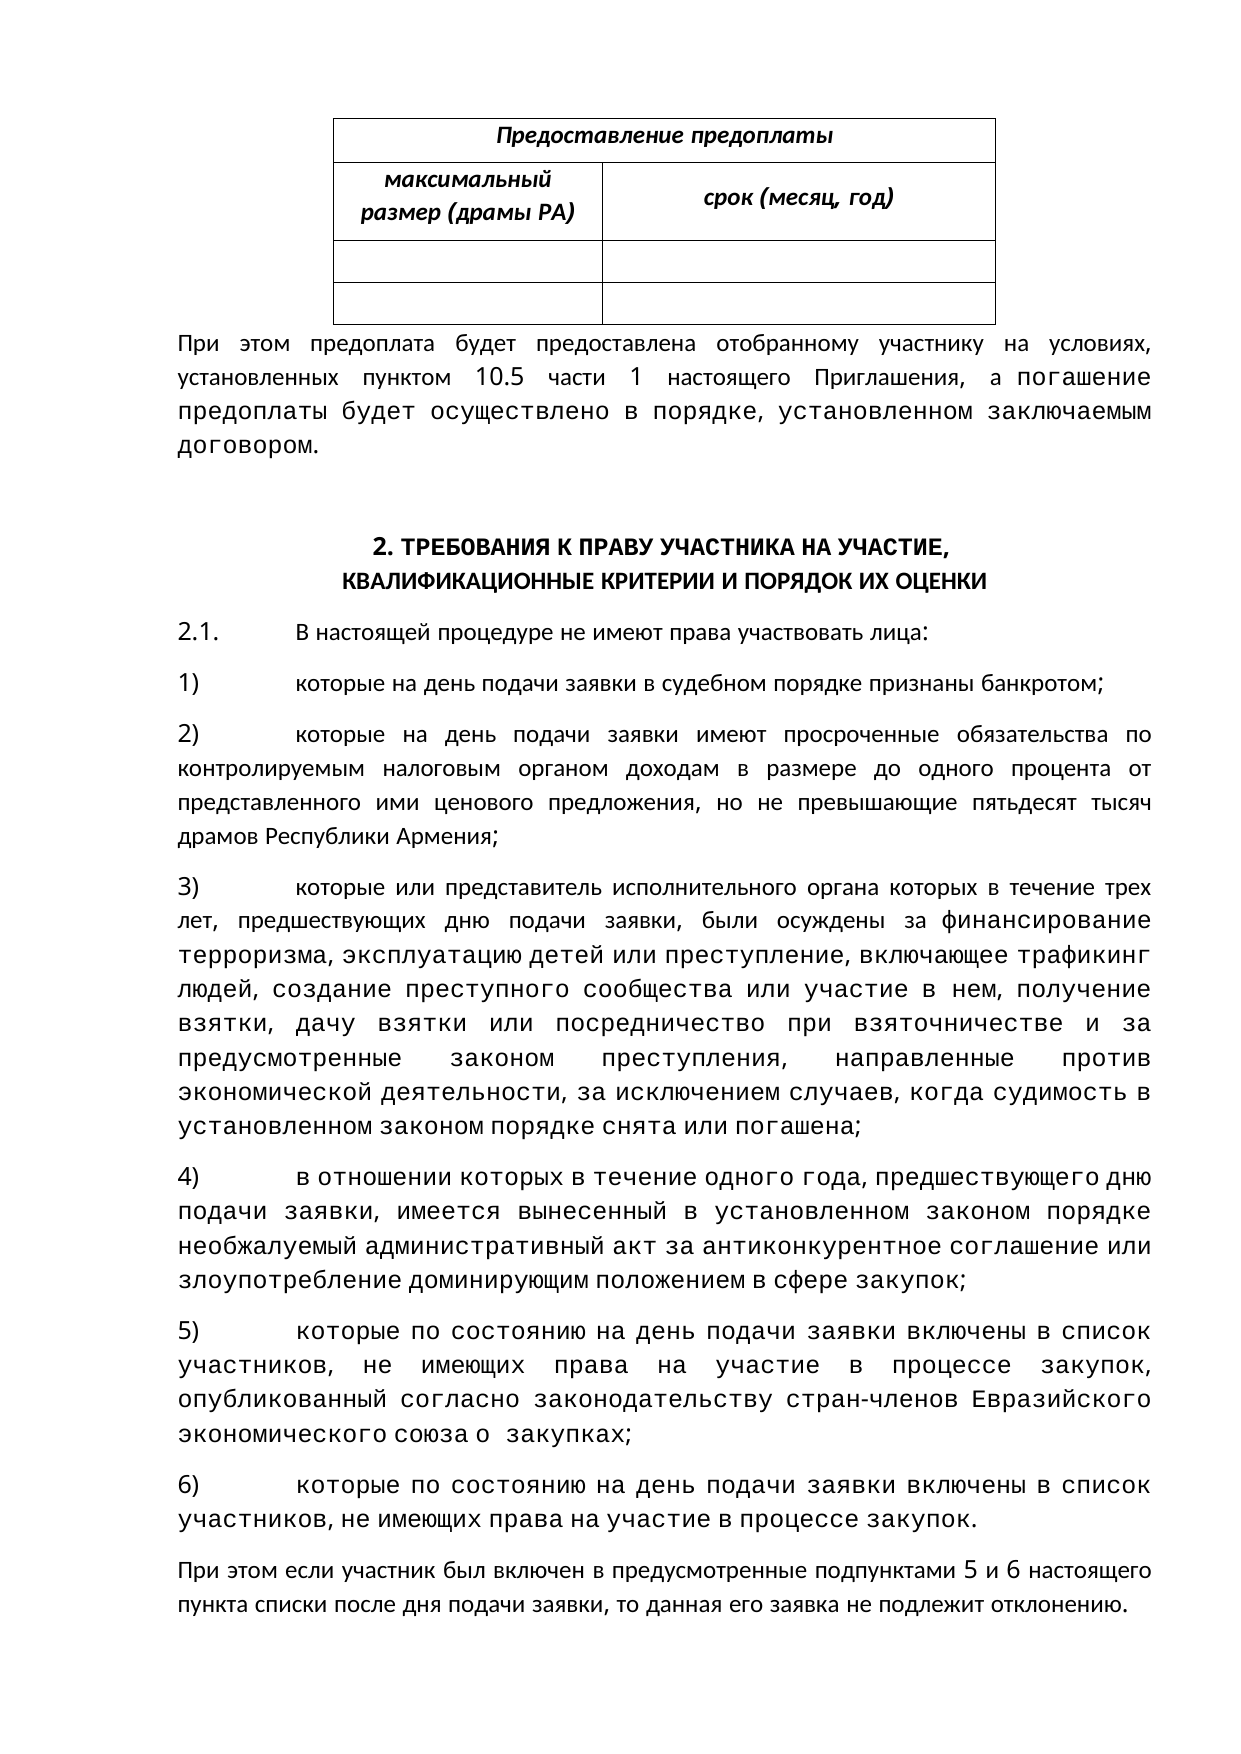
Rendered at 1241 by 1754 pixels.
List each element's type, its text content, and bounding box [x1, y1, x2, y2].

table_cell срок (месяц, год) [603, 163, 995, 240]
text 3) которые или представитель исполнительного органа которых в течение трех лет, предшествующих дню подачи заявки, были осуждены за финансирование терроризма, эксплуатацию детей или преступление, включающее трафикинг людей, создание преступного сообщества или участие в нем, получение взятки, дачу взятки или посредничество при взяточничестве и за предусмотренные законом преступления, направленные против экономической деятельности, за исключением случаев, когда судимость в установленном законом порядке снята или погашена; [177, 868, 1152, 1142]
table_header Предоставление предоплаты [334, 119, 995, 162]
text 2.1. В настоящей процедуре не имеют права участвовать лица: [177, 614, 1152, 648]
text 6) которые по состоянию на день подачи заявки включены в список участников, не имеющих права на участие в процессе закупок. [177, 1466, 1152, 1535]
text 5) которые по состоянию на день подачи заявки включены в список участников, не имеющих права на участие в процессе закупок, опубликованный согласно законодательству стран-членов Евразийского экономического союза о закупках; [177, 1312, 1152, 1449]
text 2. ТРЕБОВАНИЯ К ПРАВУ УЧАСТНИКА НА УЧАСТИЕ, КВАЛИФИКАЦИОННЫЕ КРИТЕРИИ И ПОРЯДОК ИХ ОЦЕНКИ [177, 529, 1152, 597]
text 4) в отношении которых в течение одного года, предшествующего дню подачи заявки, имеется вынесенный в установленном законом порядке необжалуемый административный акт за антиконкурентное соглашение или злоупотребление доминирующим положением в сфере закупок; [177, 1159, 1152, 1296]
table_cell максимальный размер (драмы РА) [334, 163, 602, 240]
table_cell [334, 241, 602, 282]
table_cell [334, 283, 602, 323]
text 2) которые на день подачи заявки имеют просроченные обязательства по контролируемым налоговым органом доходам в размере до одного процента от представленного ими ценового предложения, но не превышающие пятьдесят тысяч драмов Республики Армения; [177, 715, 1152, 851]
text При этом если участник был включен в предусмотренные подпунктами 5 и 6 настоящего пункта списки после дня подачи заявки, то данная его заявка не подлежит отклонению. [177, 1551, 1152, 1619]
table_cell [603, 283, 995, 323]
text 1) которые на день подачи заявки в судебном порядке признаны банкротом; [177, 664, 1152, 698]
text При этом предоплата будет предоставлена отобранному участнику на условиях, установленных пунктом 10.5 части 1 настоящего Приглашения, а погашение предоплаты будет осуществлено в порядке, установленном заключаемым договором. [177, 324, 1152, 461]
table_cell [603, 241, 995, 282]
